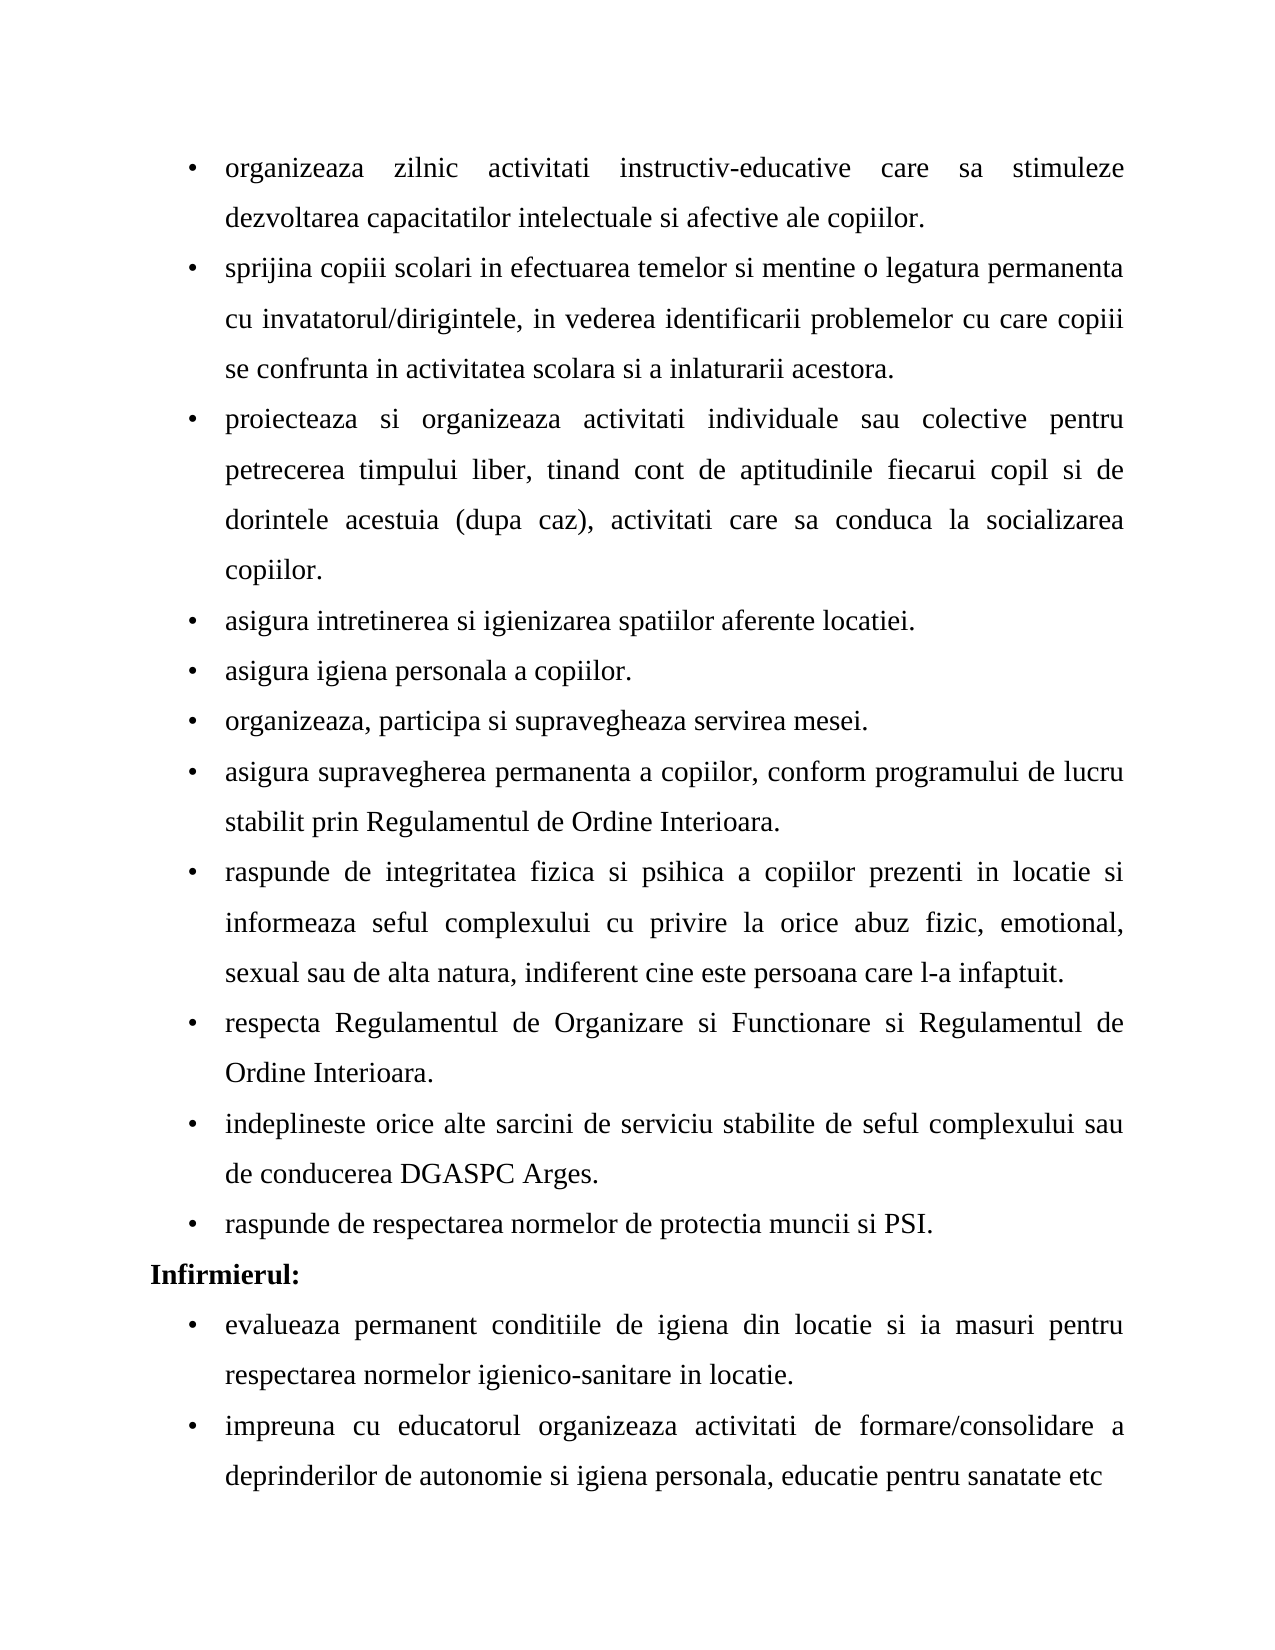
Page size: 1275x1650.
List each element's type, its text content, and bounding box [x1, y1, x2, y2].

list respecta Regulamentul de Organizare si Functionare si Regulamentul de Ordine Interioara. [187, 1005, 1125, 1089]
list organizeaza, participa si supravegheaza servirea mesei. [187, 703, 1125, 737]
list evalueaza permanent conditiile de igiena din locatie si ia masuri pentru respectarea normelor igienico-sanitare in locatie. [187, 1307, 1125, 1391]
list proiecteaza si organizeaza activitati individuale sau colective pentru petrecerea timpului liber, tinand cont de aptitudinile fiecarui copil si de dorintele acestuia (dupa caz), activitati care sa conduca la socializarea copiilor. [187, 402, 1125, 586]
list asigura intretinerea si igienizarea spatiilor aferente locatiei. [187, 603, 1125, 636]
list organizeaza zilnic activitati instructiv-educative care sa stimuleze dezvoltarea capacitatilor intelectuale si afective ale copiilor. [187, 150, 1125, 234]
list raspunde de integritatea fizica si psihica a copiilor prezenti in locatie si informeaza seful complexului cu privire la orice abuz fizic, emotional, sexual sau de alta natura, indiferent cine este persoana care l-a infaptuit. [187, 854, 1125, 988]
list asigura igiena personala a copiilor. [187, 653, 1125, 687]
text Infirmierul: [94, 1257, 1131, 1290]
list indeplineste orice alte sarcini de serviciu stabilite de seful complexului sau de conducerea DGASPC Arges. [187, 1106, 1125, 1190]
list raspunde de respectarea normelor de protectia muncii si PSI. [187, 1207, 1125, 1240]
list asigura supravegherea permanenta a copiilor, conform programului de lucru stabilit prin Regulamentul de Ordine Interioara. [187, 754, 1125, 838]
list sprijina copiii scolari in efectuarea temelor si mentine o legatura permanenta cu invatatorul/dirigintele, in vederea identificarii problemelor cu care copiii se confrunta in activitatea scolara si a inlaturarii acestora. [187, 251, 1125, 385]
list impreuna cu educatorul organizeaza activitati de formare/consolidare a deprinderilor de autonomie si igiena personala, educatie pentru sanatate etc [187, 1408, 1125, 1492]
